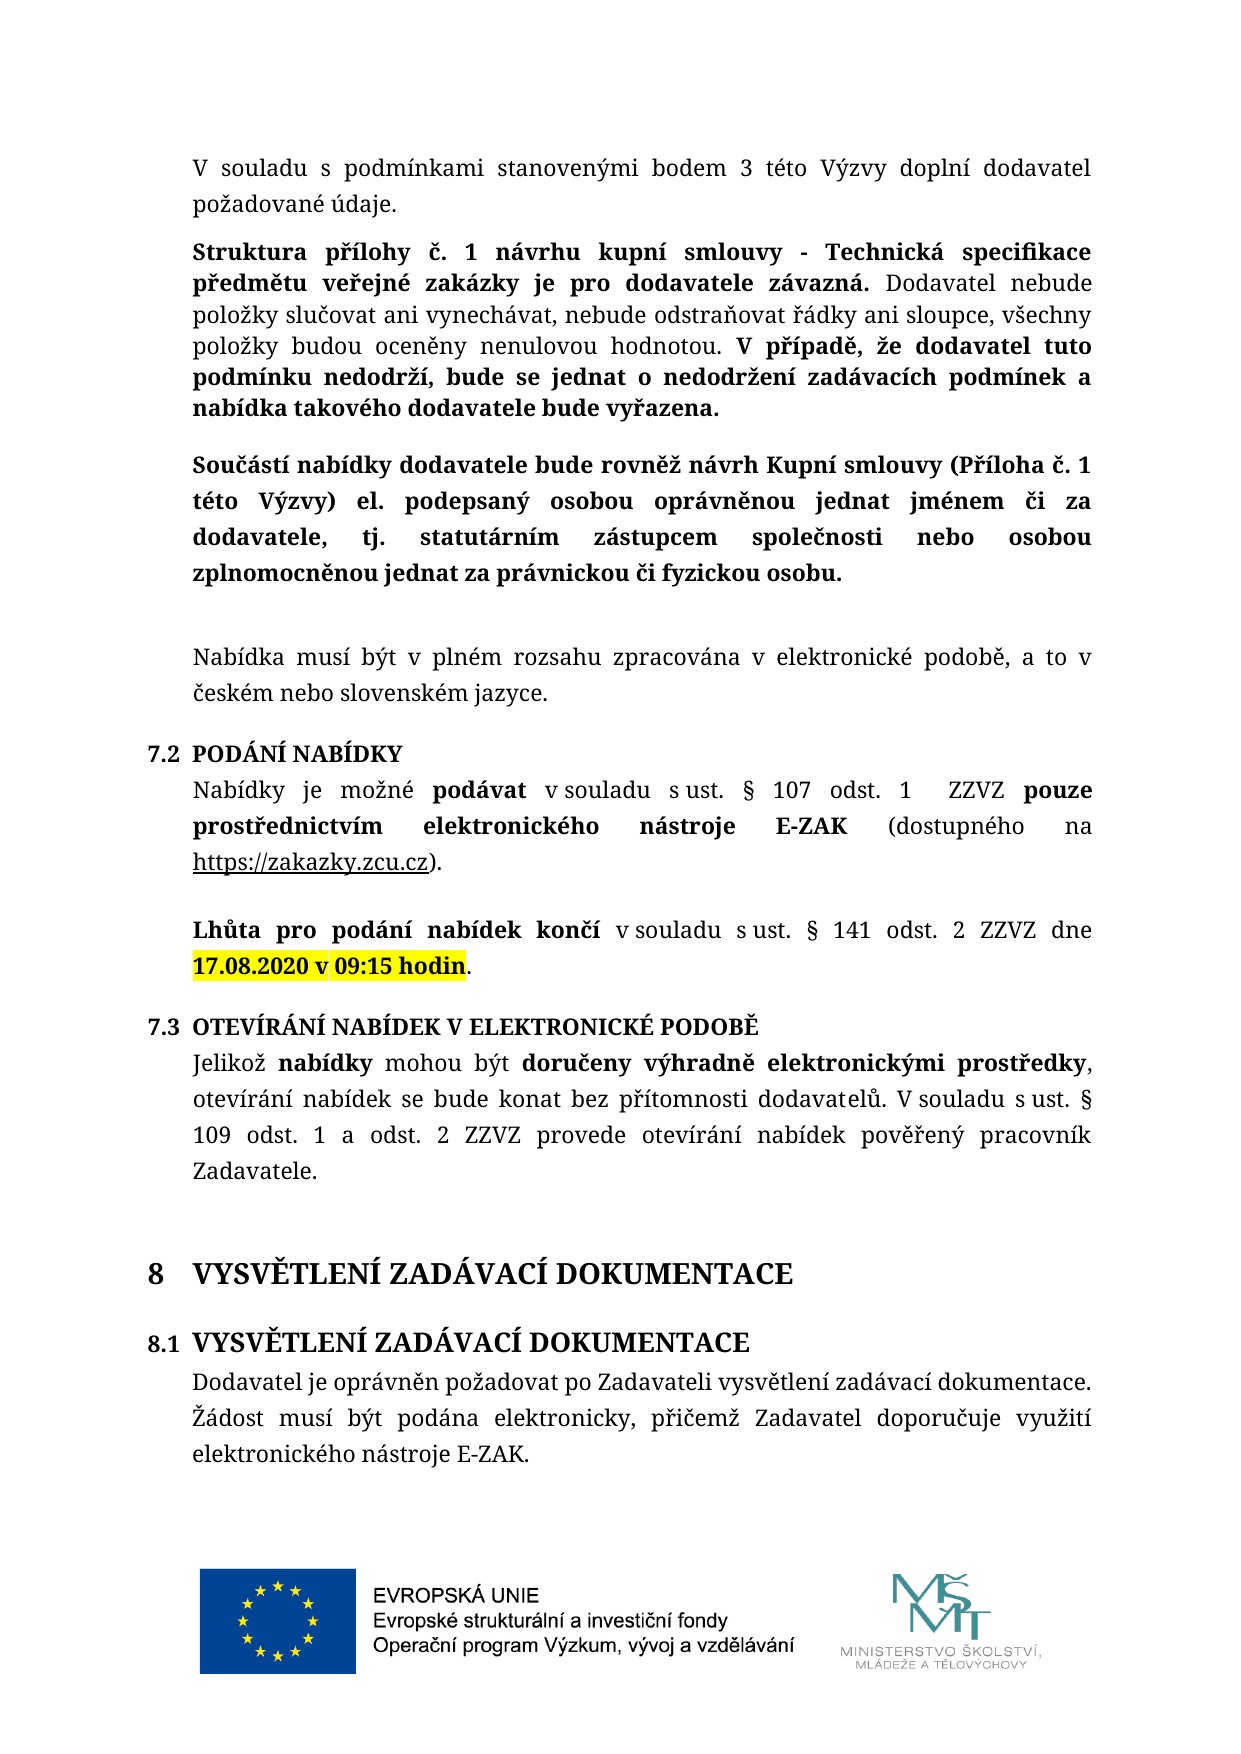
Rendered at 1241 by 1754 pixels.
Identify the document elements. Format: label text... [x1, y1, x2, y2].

text Nabídky je možné podávat v souladu s ust. § 107 odst. 1 ZZVZ pouze prostřednictvím elektronického nástroje E-ZAK (dostupného na https://zakazky.zcu.cz). [193, 774, 1093, 877]
text Nabídka musí být v plném rozsahu zpracována v elektronické podobě, a to v českém nebo slovenském jazyce. [193, 641, 1093, 708]
subtitle VYSVĚTLENÍ ZADÁVACÍ DOKUMENTACE [147, 1324, 1093, 1361]
text Součástí nabídky dodavatele bude rovněž návrh Kupní smlouvy (Příloha č. 1 této Výzvy) el. podepsaný osobou oprávněnou jednat jménem či za dodavatele, tj. statutárním zástupcem společnosti nebo osobou zplnomocněnou jednat za právnickou či fyzickou osobu. [192, 449, 1093, 588]
text Struktura přílohy č. 1 návrhu kupní smlouvy - Technická specifikace předmětu veřejné zakázky je pro dodavatele závazná. Dodavatel nebude položky slučovat ani vynechávat, nebude odstraňovat řádky ani sloupce, všechny položky budou oceněny nenulovou hodnotou. V případě, že dodavatel tuto podmínku nedodrží, bude se jednat o nedodržení zadávacích podmínek a nabídka takového dodavatele bude vyřazena. [192, 236, 1093, 424]
subtitle OTEVÍRÁNÍ NABÍDEK V ELEKTRONICKÉ PODOBĚ [148, 1011, 1093, 1042]
subtitle VYSVĚTLENÍ ZADÁVACÍ DOKUMENTACE [148, 1253, 1093, 1293]
picture [147, 1516, 1093, 1726]
text Jelikož nabídky mohou být doručeny výhradně elektronickými prostředky, otevírání nabídek se bude konat bez přítomnosti dodavatelů. V souladu s ust. § 109 odst. 1 a odst. 2 ZZVZ provede otevírání nabídek pověřený pracovník Zadavatele. [193, 1047, 1093, 1186]
text Dodavatel je oprávněn požadovat po Zadavateli vysvětlení zadávací dokumentace. Žádost musí být podána elektronicky, přičemž Zadavatel doporučuje využití elektronického nástroje E-ZAK. [192, 1366, 1093, 1469]
text V souladu s podmínkami stanovenými bodem 3 této Výzvy doplní dodavatel požadované údaje. [192, 152, 1093, 219]
subtitle PODÁNÍ NABÍDKY [147, 738, 1093, 769]
text Lhůta pro podání nabídek končí v souladu s ust. § 141 odst. 2 ZZVZ dne 17.08.2020 v 09:15 hodin. [193, 914, 1093, 981]
